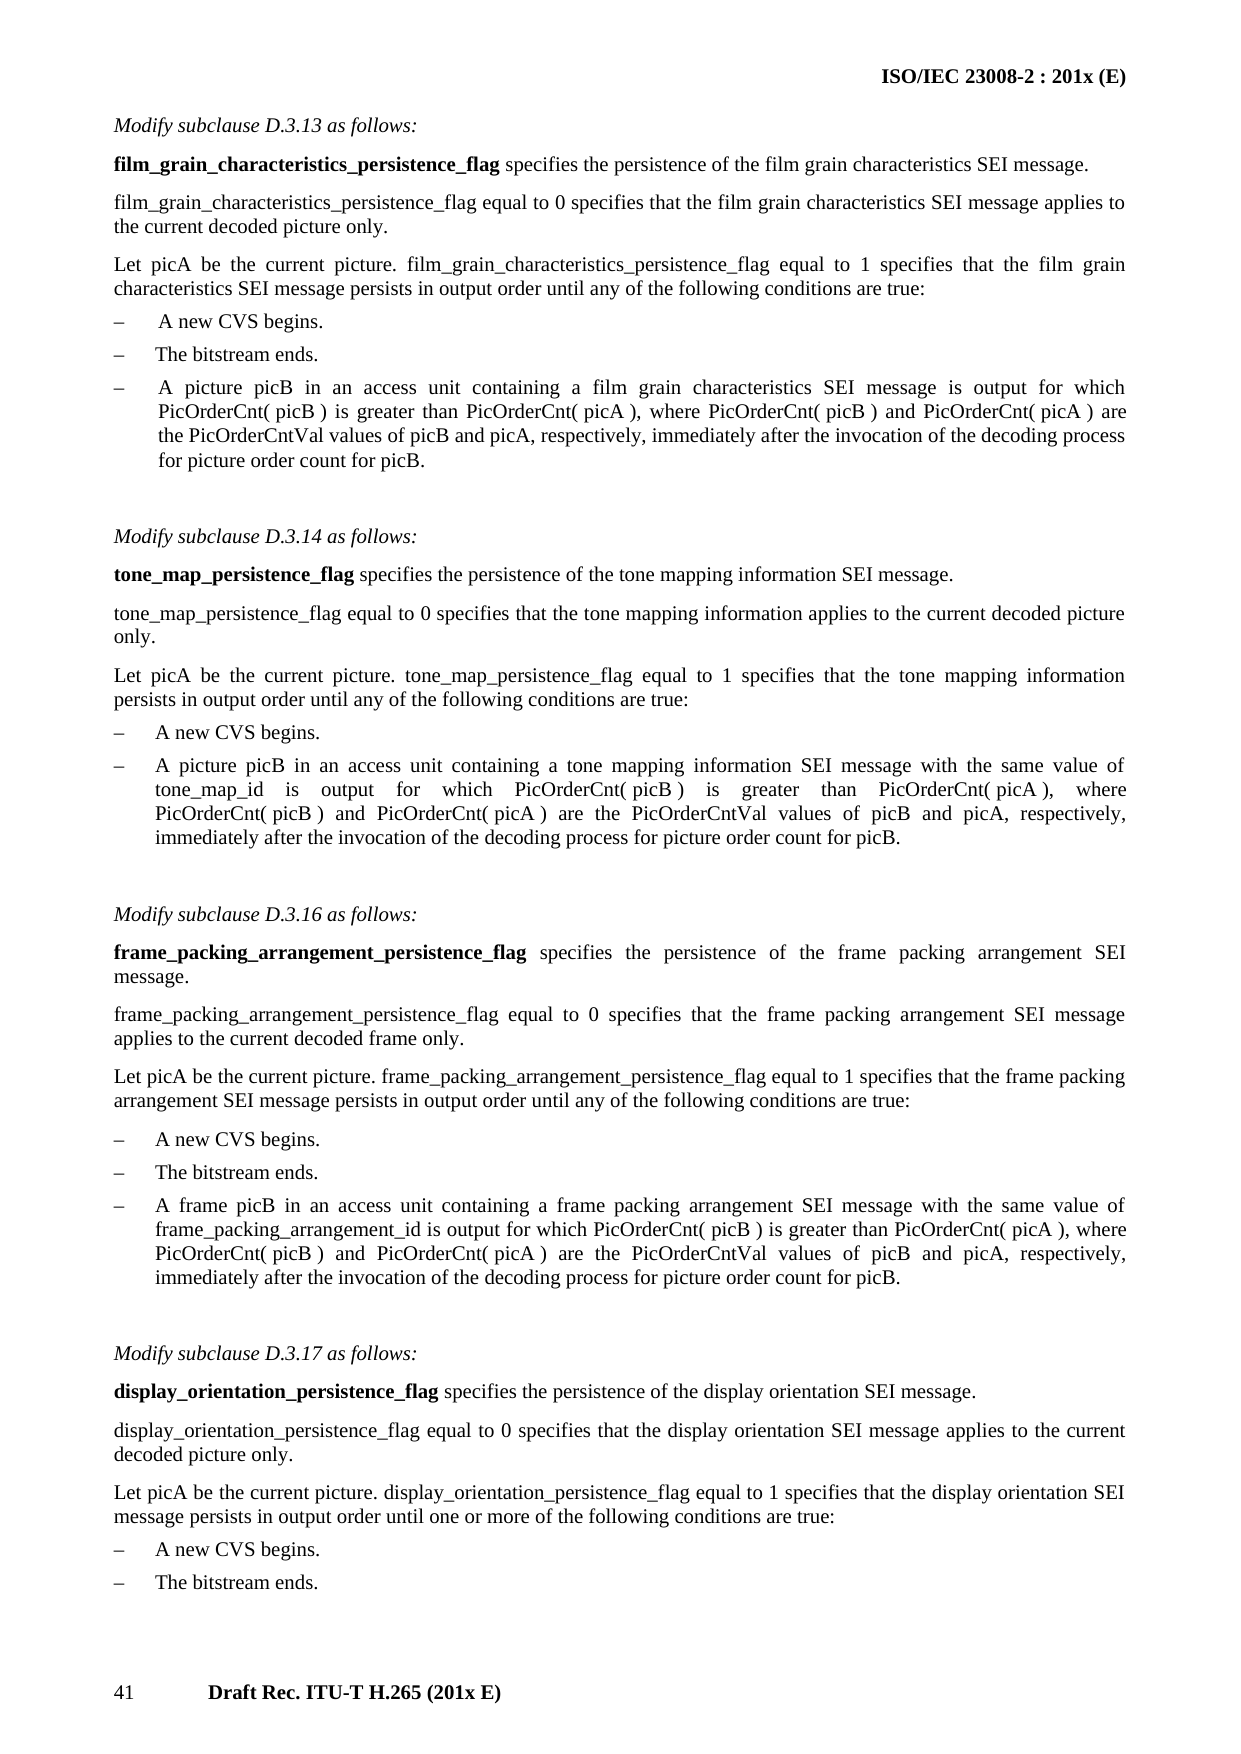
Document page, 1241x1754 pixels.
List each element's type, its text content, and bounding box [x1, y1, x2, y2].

text film_grain_characteristics_persistence_flag equal to 0 specifies that the film grain characteristics SEI message applies to the current decoded picture only. [113, 190, 1127, 238]
text film_grain_characteristics_persistence_flag specifies the persistence of the film grain characteristics SEI message. [113, 152, 1127, 176]
text display_orientation_persistence_flag equal to 0 specifies that the display orientation SEI message applies to the current decoded picture only. [113, 1418, 1127, 1466]
text frame_packing_arrangement_persistence_flag specifies the persistence of the frame packing arrangement SEI message. [113, 940, 1127, 988]
text display_orientation_persistence_flag specifies the persistence of the display orientation SEI message. [113, 1379, 1127, 1403]
text Modify subclause D.3.17 as follows: [113, 1341, 1127, 1365]
text – A new CVS begins. [113, 309, 1127, 333]
text – A new CVS begins. [113, 1127, 1127, 1151]
text – A new CVS begins. [113, 1537, 1127, 1561]
text – A picture picB in an access unit containing a film grain characteristics SEI message is output for which PicOrderCnt( picB ) is greater than PicOrderCnt( picA ), where PicOrderCnt( picB ) and PicOrderCnt( picA ) are the PicOrderCntVal values of picB and picA, respectively, immediately after the invocation of the decoding process for picture order count for picB. [113, 375, 1127, 472]
text Modify subclause D.3.14 as follows: [113, 524, 1127, 548]
text – The bitstream ends. [113, 342, 1127, 366]
text Let picA be the current picture. frame_packing_arrangement_persistence_flag equal to 1 specifies that the frame packing arrangement SEI message persists in output order until any of the following conditions are true: [113, 1064, 1127, 1112]
text Let picA be the current picture. film_grain_characteristics_persistence_flag equal to 1 specifies that the film grain characteristics SEI message persists in output order until any of the following conditions are true: [113, 252, 1127, 300]
text Modify subclause D.3.13 as follows: [113, 113, 1127, 137]
text – A new CVS begins. [113, 720, 1127, 744]
text – A frame picB in an access unit containing a frame packing arrangement SEI message with the same value of frame_packing_arrangement_id is output for which PicOrderCnt( picB ) is greater than PicOrderCnt( picA ), where PicOrderCnt( picB ) and PicOrderCnt( picA ) are the PicOrderCntVal values of picB and picA, respectively, immediately after the invocation of the decoding process for picture order count for picB. [113, 1193, 1127, 1289]
text tone_map_persistence_flag equal to 0 specifies that the tone mapping information applies to the current decoded picture only. [113, 600, 1127, 648]
text tone_map_persistence_flag specifies the persistence of the tone mapping information SEI message. [113, 562, 1127, 586]
text – The bitstream ends. [113, 1570, 1127, 1594]
text – The bitstream ends. [113, 1159, 1127, 1184]
text Let picA be the current picture. display_orientation_persistence_flag equal to 1 specifies that the display orientation SEI message persists in output order until one or more of the following conditions are true: [113, 1480, 1127, 1528]
text frame_packing_arrangement_persistence_flag equal to 0 specifies that the frame packing arrangement SEI message applies to the current decoded frame only. [113, 1002, 1127, 1050]
text Let picA be the current picture. tone_map_persistence_flag equal to 1 specifies that the tone mapping information persists in output order until any of the following conditions are true: [113, 663, 1127, 711]
text – A picture picB in an access unit containing a tone mapping information SEI message with the same value of tone_map_id is output for which PicOrderCnt( picB ) is greater than PicOrderCnt( picA ), where PicOrderCnt( picB ) and PicOrderCnt( picA ) are the PicOrderCntVal values of picB and picA, respectively, immediately after the invocation of the decoding process for picture order count for picB. [113, 753, 1127, 849]
text Modify subclause D.3.16 as follows: [113, 901, 1127, 926]
